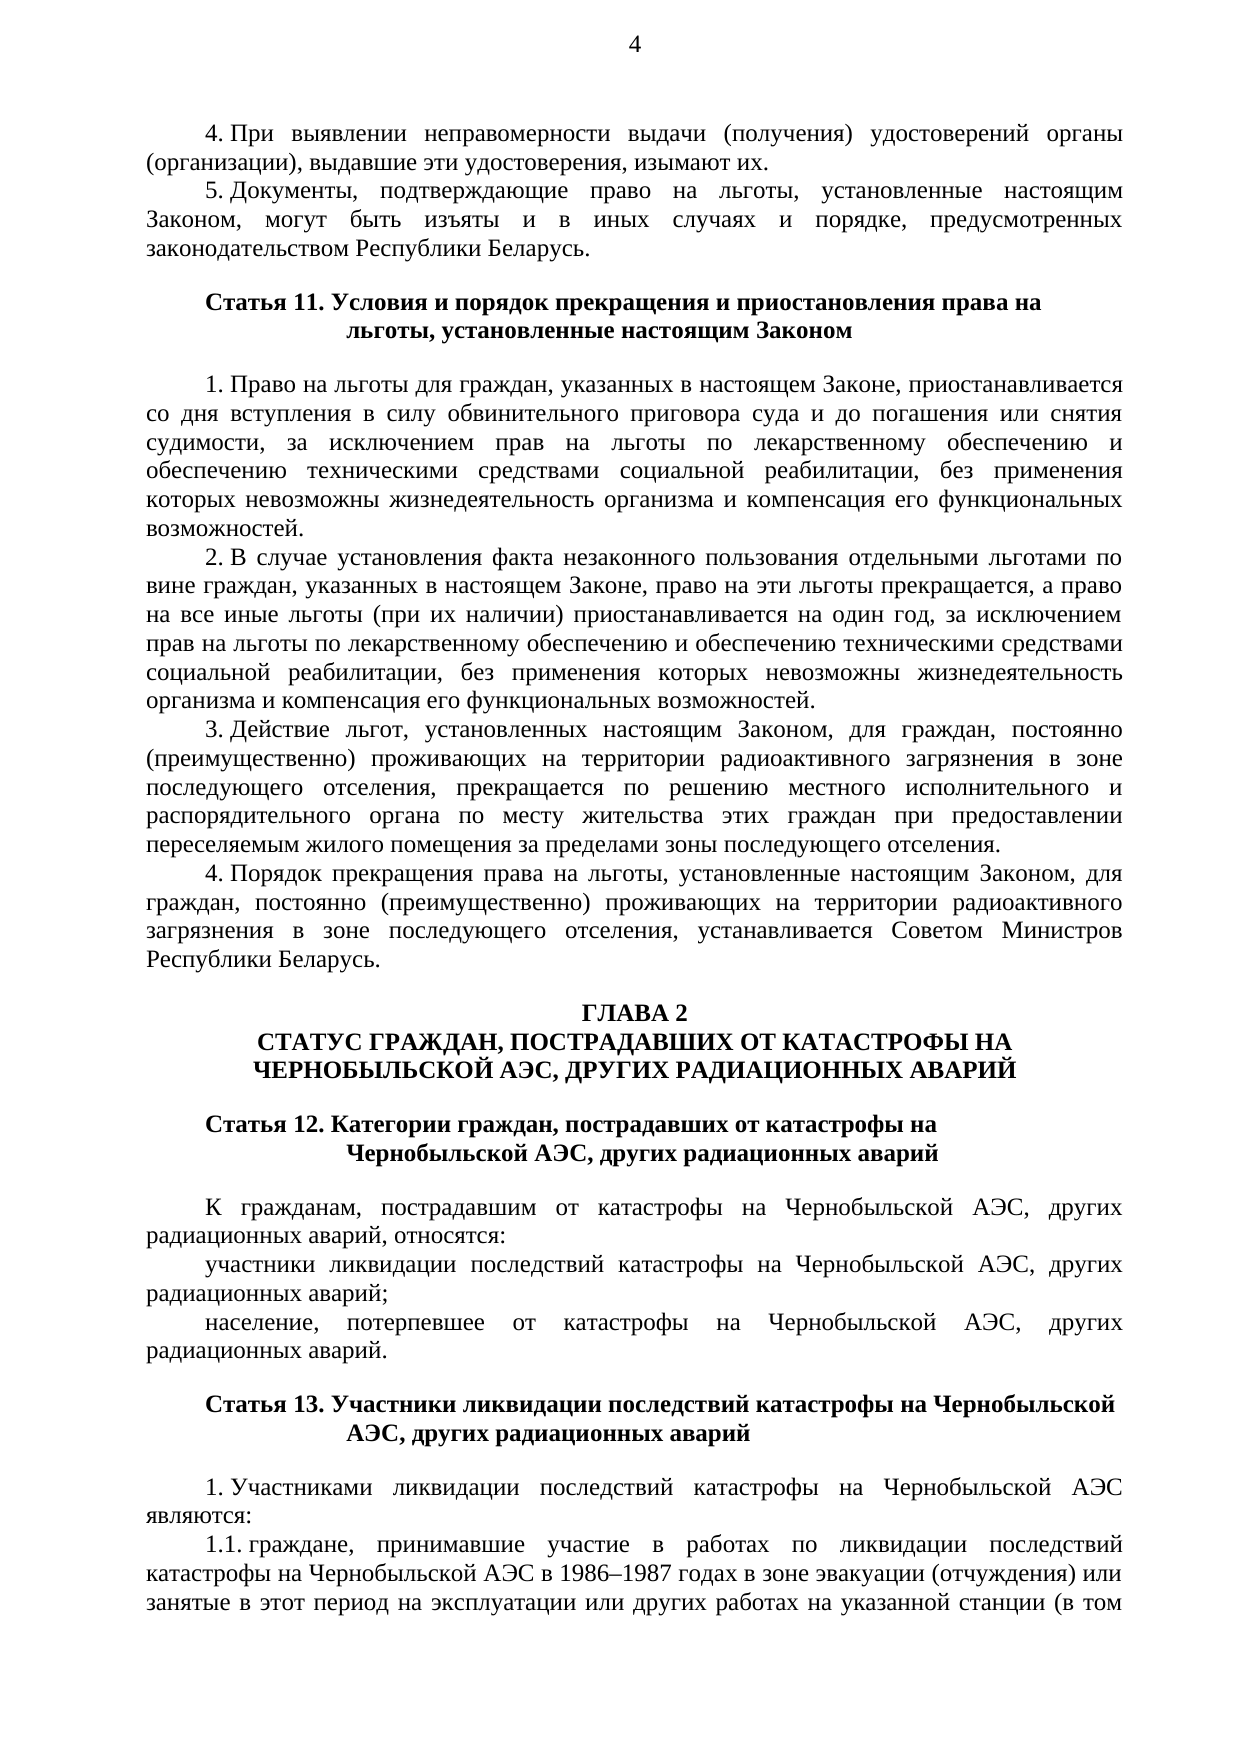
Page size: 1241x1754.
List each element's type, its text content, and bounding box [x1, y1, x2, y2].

text 2. В случае установления факта незаконного пользования отдельными льготами по вине граждан, указанных в настоящем Законе, право на эти льготы прекращается, а право на все иные льготы (при их наличии) приостанавливается на один год, за исключением прав на льготы по лекарственному обеспечению и обеспечению техническими средствами социальной реабилитации, без применения которых невозможны жизнедеятельность организма и компенсация его функциональных возможностей. [146, 542, 1123, 714]
text К гражданам, пострадавшим от катастрофы на Чернобыльской АЭС, других радиационных аварий, относятся: [146, 1192, 1123, 1249]
text ГЛАВА 2 СТАТУС ГРАЖДАН, ПОСТРАДАВШИХ ОТ КАТАСТРОФЫ НА ЧЕРНОБЫЛЬСКОЙ АЭС, ДРУГИХ РАДИАЦИОННЫХ АВАРИЙ [146, 998, 1123, 1084]
text 5. Документы, подтверждающие право на льготы, установленные настоящим Законом, могут быть изъяты и в иных случаях и порядке, предусмотренных законодательством Республики Беларусь. [146, 176, 1123, 262]
text 4. При выявлении неправомерности выдачи (получения) удостоверений органы (организации), выдавшие эти удостоверения, изымают их. [146, 118, 1123, 176]
text 4. Порядок прекращения права на льготы, установленные настоящим Законом, для граждан, постоянно (преимущественно) проживающих на территории радиоактивного загрязнения в зоне последующего отселения, устанавливается Советом Министров Республики Беларусь. [146, 858, 1123, 973]
text 1. Участниками ликвидации последствий катастрофы на Чернобыльской АЭС являются: [146, 1472, 1123, 1529]
text 1. Право на льготы для граждан, указанных в настоящем Законе, приостанавливается со дня вступления в силу обвинительного приговора суда и до погашения или снятия судимости, за исключением прав на льготы по лекарственному обеспечению и обеспечению техническими средствами социальной реабилитации, без применения которых невозможны жизнедеятельность организма и компенсация его функциональных возможностей. [146, 369, 1123, 542]
text Статья 13. Участники ликвидации последствий катастрофы на Чернобыльской АЭС, других радиационных аварий [205, 1389, 1123, 1447]
text 3. Действие льгот, установленных настоящим Законом, для граждан, постоянно (преимущественно) проживающих на территории радиоактивного загрязнения в зоне последующего отселения, прекращается по решению местного исполнительного и распорядительного органа по месту жительства этих граждан при предоставлении переселяемым жилого помещения за пределами зоны последующего отселения. [146, 714, 1123, 858]
text Статья 12. Категории граждан, пострадавших от катастрофы на Чернобыльской АЭС, других радиационных аварий [205, 1109, 1123, 1167]
text участники ликвидации последствий катастрофы на Чернобыльской АЭС, других радиационных аварий; [146, 1249, 1123, 1307]
text Статья 11. Условия и порядок прекращения и приостановления права на льготы, установленные настоящим Законом [205, 287, 1123, 344]
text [146, 1529, 1123, 1616]
text население, потерпевшее от катастрофы на Чернобыльской АЭС, других радиационных аварий. [146, 1307, 1123, 1364]
